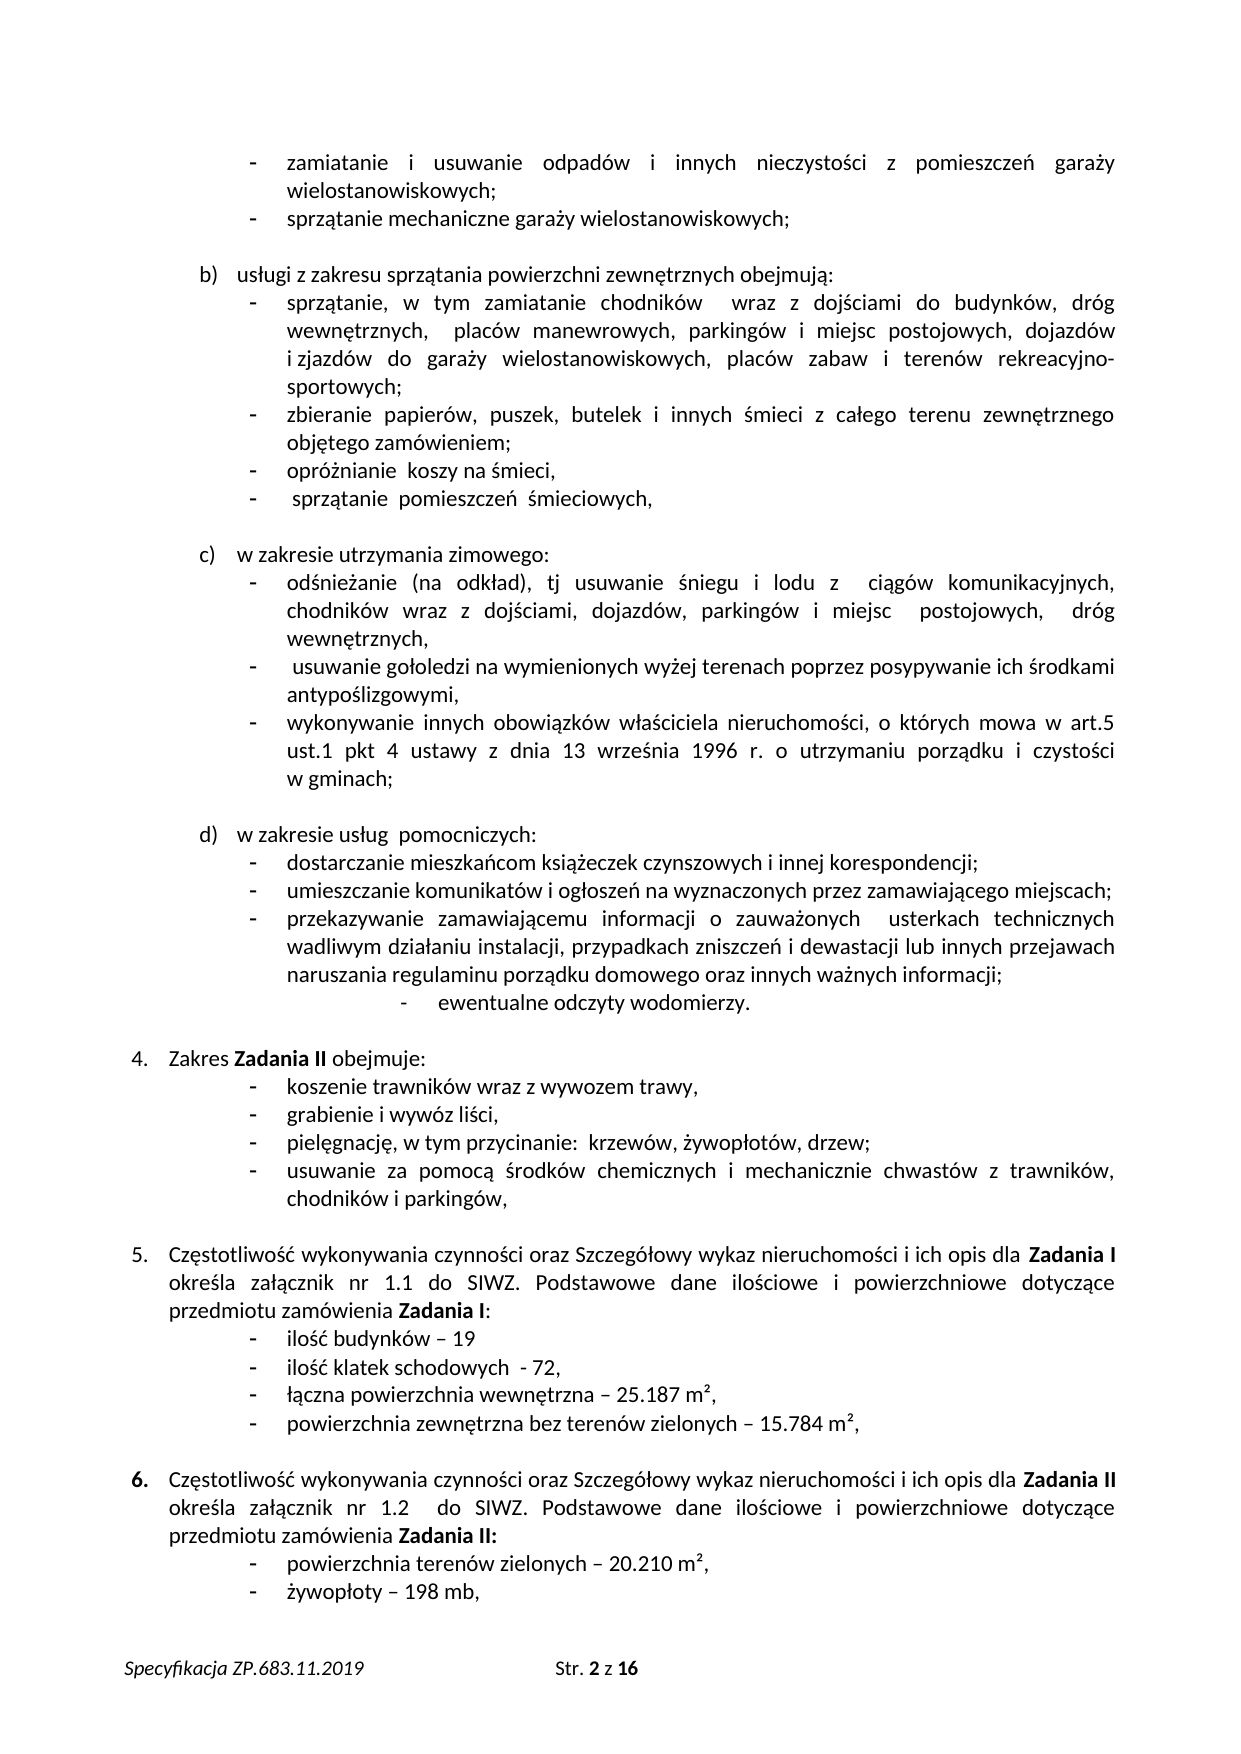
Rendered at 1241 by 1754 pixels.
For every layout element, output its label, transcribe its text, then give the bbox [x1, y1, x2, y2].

list w zakresie utrzymania zimowego: [199, 540, 1116, 568]
list zbieranie papierów, puszek, butelek i innych śmieci z całego terenu zewnętrznego objętego zamówieniem; [249, 400, 1116, 456]
list sprzątanie, w tym zamiatanie chodników wraz z dojściami do budynków, dróg wewnętrznych, placów manewrowych, parkingów i miejsc postojowych, dojazdów i zjazdów do garaży wielostanowiskowych, placów zabaw i terenów rekreacyjno-sportowych; [249, 288, 1116, 400]
list usuwanie gołoledzi na wymienionych wyżej terenach poprzez posypywanie ich środkami antypoślizgowymi, [249, 652, 1116, 708]
list umieszczanie komunikatów i ogłoszeń na wyznaczonych przez zamawiającego miejscach; [249, 876, 1116, 904]
list żywopłoty – 198 mb, [249, 1577, 1116, 1605]
list dostarczanie mieszkańcom książeczek czynszowych i innej korespondencji; [249, 848, 1116, 876]
list Zakres Zadania II obejmuje: [131, 1044, 1116, 1072]
list łączna powierzchnia wewnętrzna – 25.187 m², [249, 1381, 1116, 1409]
list Częstotliwość wykonywania czynności oraz Szczegółowy wykaz nieruchomości i ich opis dla Zadania II określa załącznik nr 1.2 do SIWZ. Podstawowe dane ilościowe i powierzchniowe dotyczące przedmiotu zamówienia Zadania II: [131, 1465, 1116, 1549]
list koszenie trawników wraz z wywozem trawy, [249, 1072, 1116, 1100]
list grabienie i wywóz liści, [249, 1100, 1116, 1128]
list powierzchnia terenów zielonych – 20.210 m², [249, 1549, 1116, 1577]
list w zakresie usług pomocniczych: [199, 820, 1116, 848]
list usługi z zakresu sprzątania powierzchni zewnętrznych obejmują: [199, 260, 1116, 288]
list zamiatanie i usuwanie odpadów i innych nieczystości z pomieszczeń garaży wielostanowiskowych; [249, 148, 1116, 204]
list ilość klatek schodowych - 72, [249, 1353, 1116, 1381]
list ilość budynków – 19 [249, 1324, 1116, 1353]
list usuwanie za pomocą środków chemicznych i mechanicznie chwastów z trawników, chodników i parkingów, [249, 1156, 1116, 1212]
list Częstotliwość wykonywania czynności oraz Szczegółowy wykaz nieruchomości i ich opis dla Zadania I określa załącznik nr 1.1 do SIWZ. Podstawowe dane ilościowe i powierzchniowe dotyczące przedmiotu zamówienia Zadania I: [131, 1241, 1116, 1324]
list opróżnianie koszy na śmieci, [249, 456, 1116, 484]
list pielęgnację, w tym przycinanie: krzewów, żywopłotów, drzew; [249, 1128, 1116, 1156]
list przekazywanie zamawiającemu informacji o zauważonych usterkach technicznych wadliwym działaniu instalacji, przypadkach zniszczeń i dewastacji lub innych przejawach naruszania regulaminu porządku domowego oraz innych ważnych informacji; [249, 904, 1116, 988]
list odśnieżanie (na odkład), tj usuwanie śniegu i lodu z ciągów komunikacyjnych, chodników wraz z dojściami, dojazdów, parkingów i miejsc postojowych, dróg wewnętrznych, [249, 568, 1116, 652]
list - ewentualne odczyty wodomierzy. [400, 988, 1116, 1016]
list sprzątanie mechaniczne garaży wielostanowiskowych; [249, 204, 1116, 232]
list wykonywanie innych obowiązków właściciela nieruchomości, o których mowa w art.5 ust.1 pkt 4 ustawy z dnia 13 września 1996 r. o utrzymaniu porządku i czystości w gminach; [249, 708, 1116, 792]
list sprzątanie pomieszczeń śmieciowych, [249, 484, 1116, 512]
list powierzchnia zewnętrzna bez terenów zielonych – 15.784 m², [249, 1409, 1116, 1437]
